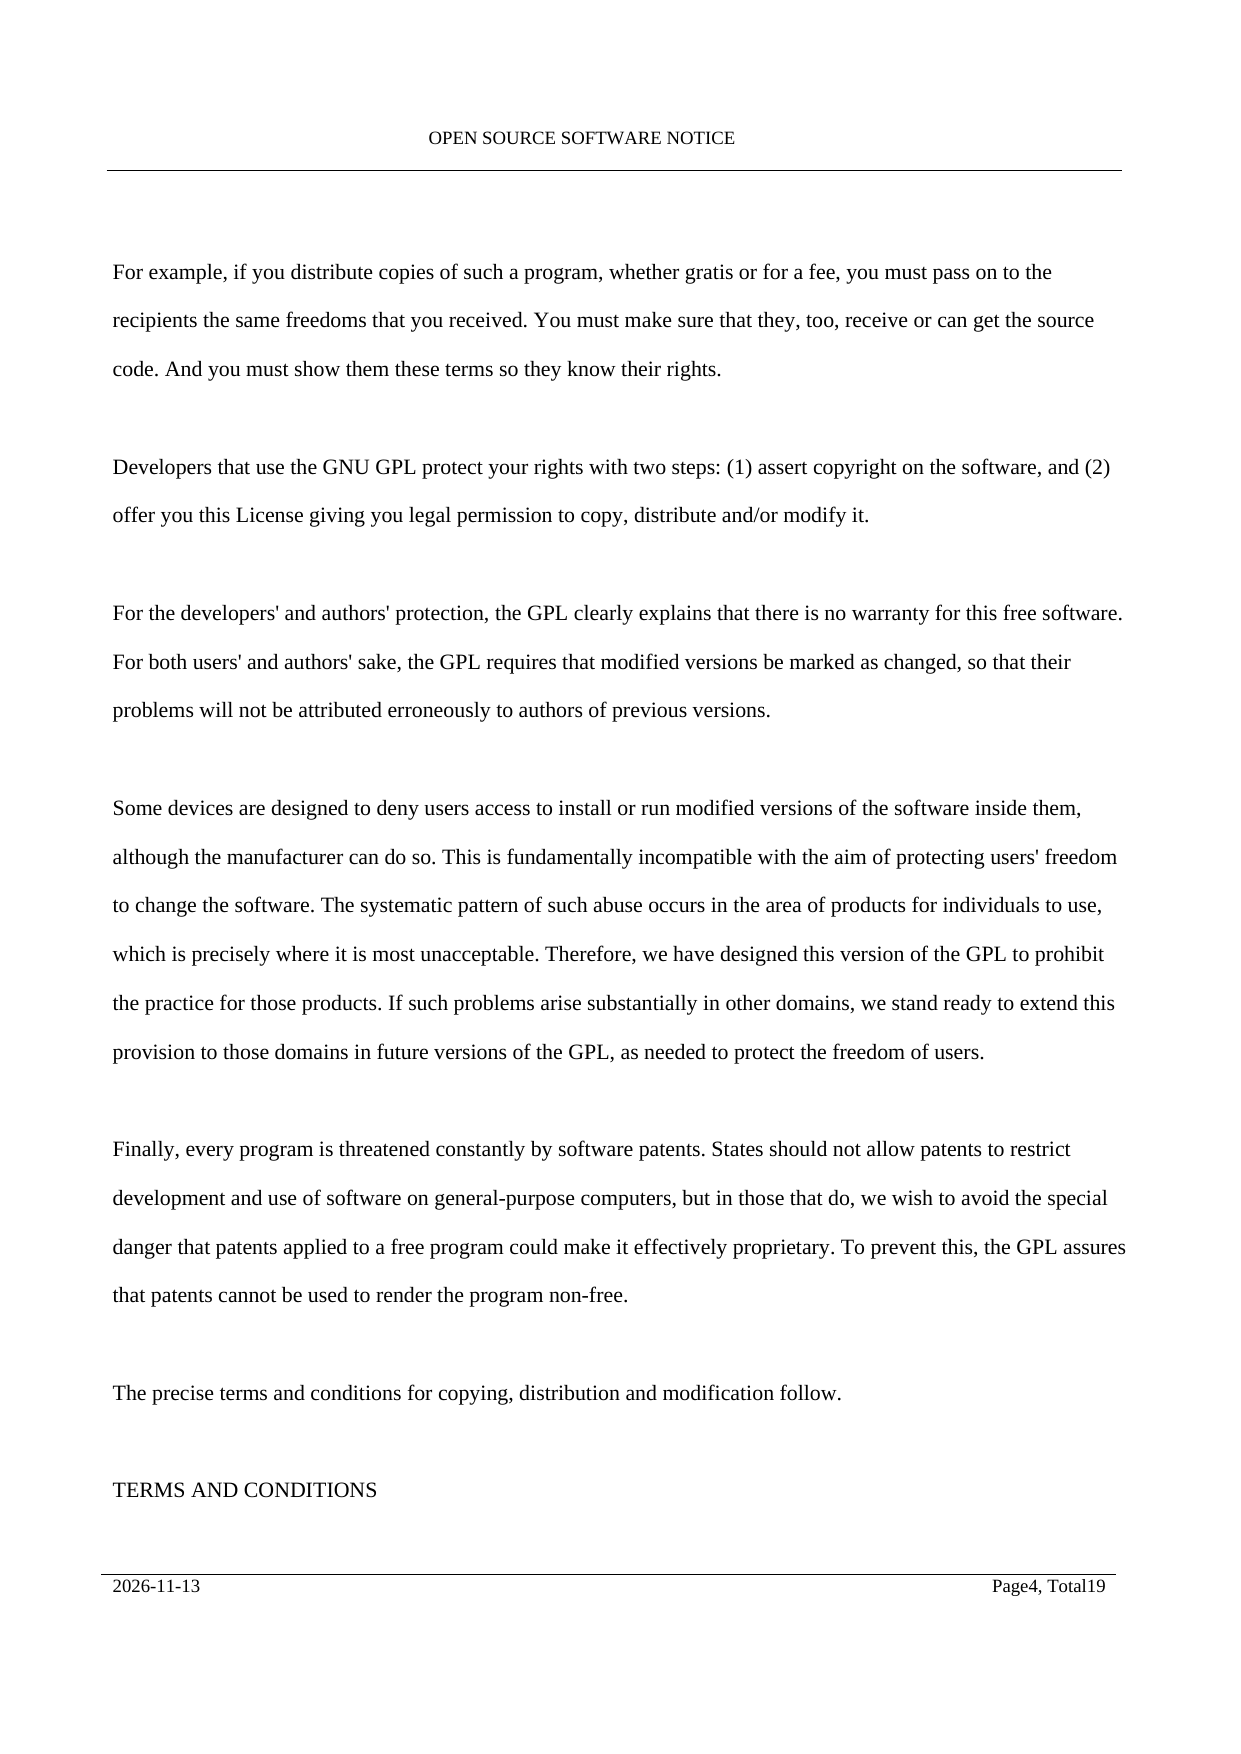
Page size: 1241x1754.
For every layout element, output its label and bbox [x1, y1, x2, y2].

text [112, 206, 1128, 1506]
